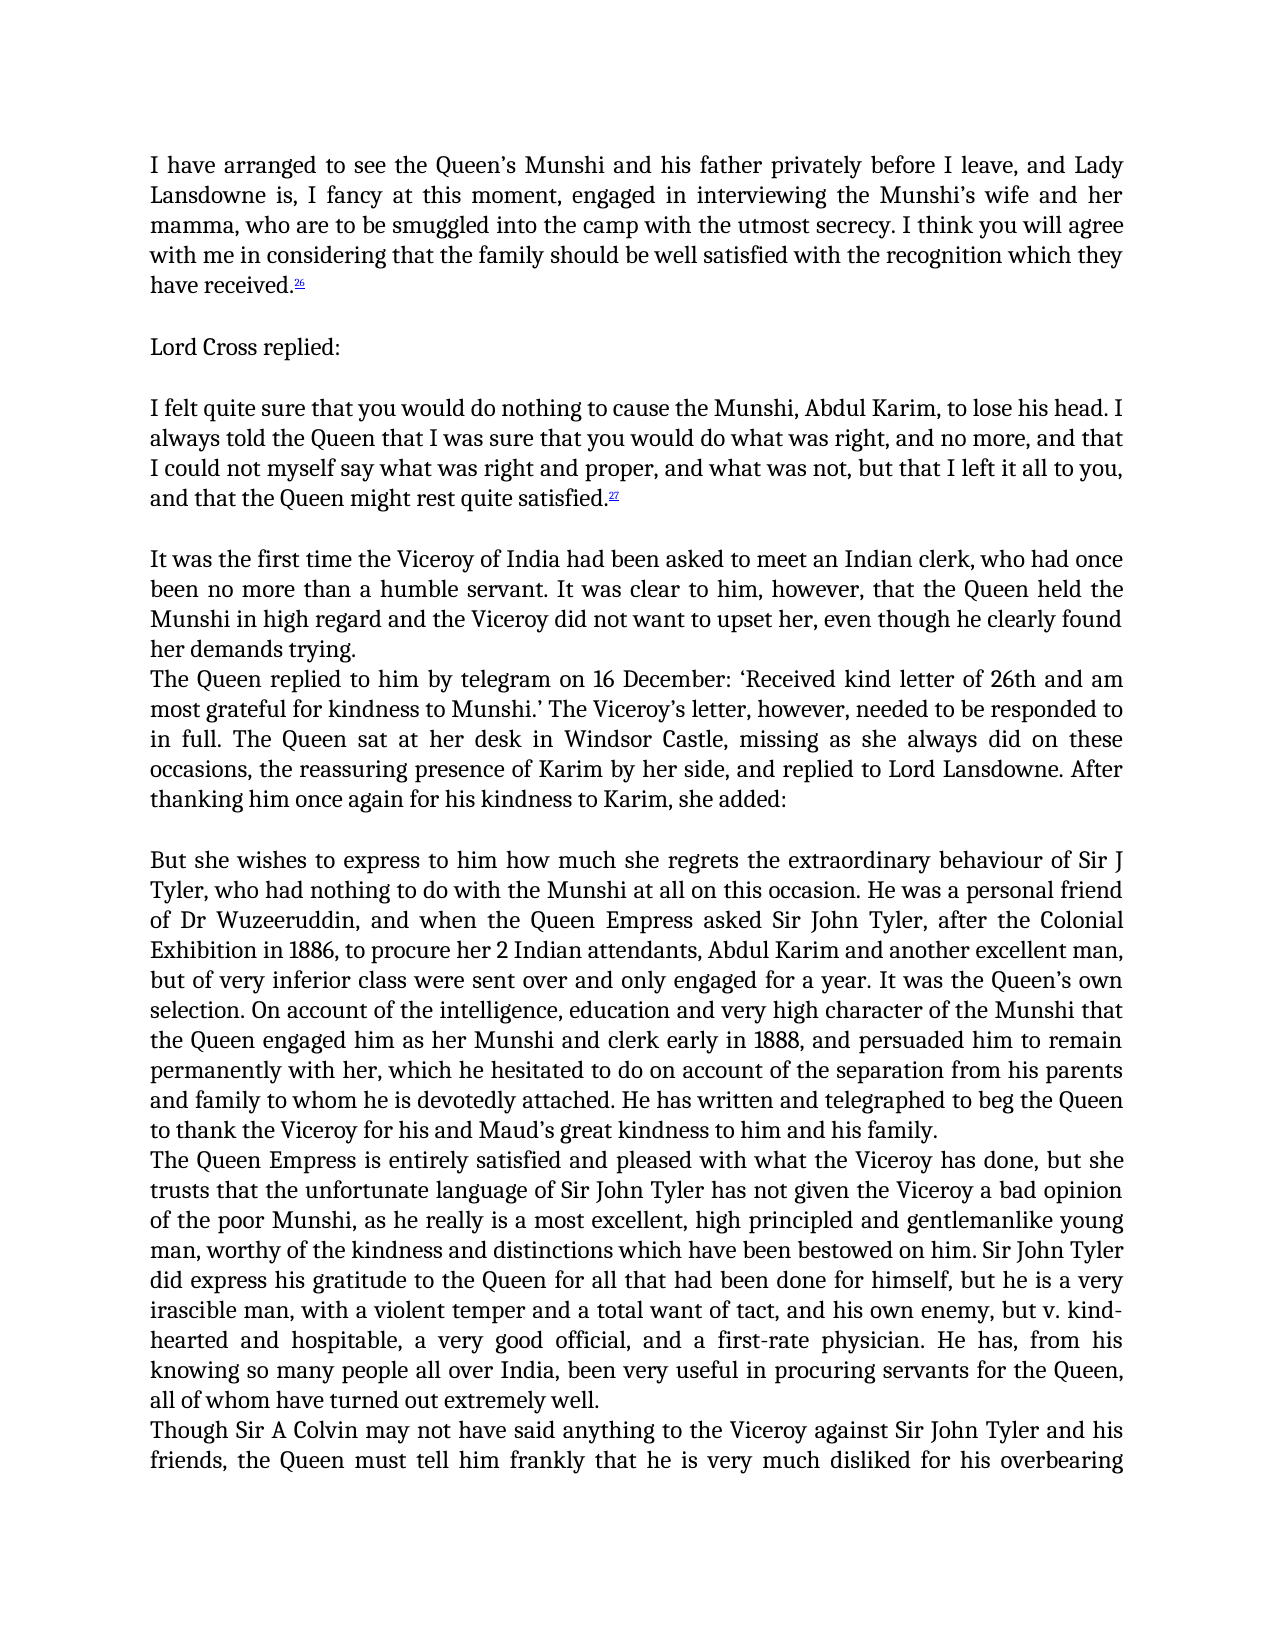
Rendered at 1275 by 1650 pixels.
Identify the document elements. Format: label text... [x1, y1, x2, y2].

text The Queen Empress is entirely satisfied and pleased with what the Viceroy has done, but she trusts that the unfortunate language of Sir John Tyler has not given the Viceroy a bad opinion of the poor Munshi, as he really is a most excellent, high principled and gentlemanlike young man, worthy of the kindness and distinctions which have been bestowed on him. Sir John Tyler did express his gratitude to the Queen for all that had been done for himself, but he is a very irascible man, with a violent temper and a total want of tact, and his own enemy, but v. kind-hearted and hospitable, a very good official, and a first-rate physician. He has, from his knowing so many people all over India, been very useful in procuring servants for the Queen, all of whom have turned out extremely well. [150, 1145, 1125, 1415]
text I felt quite sure that you would do nothing to cause the Munshi, Abdul Karim, to lose his head. I always told the Queen that I was sure that you would do what was right, and no more, and that I could not myself say what was right and proper, and what was not, but that I left it all to you, and that the Queen might rest quite satisfied.27 [150, 392, 1125, 512]
text Lord Cross replied: [150, 331, 1125, 361]
text But she wishes to express to him how much she regrets the extraordinary behaviour of Sir J Tyler, who had nothing to do with the Munshi at all on this occasion. He was a personal friend of Dr Wuzeeruddin, and when the Queen Empress asked Sir John Tyler, after the Colonial Exhibition in 1886, to procure her 2 Indian attendants, Abdul Karim and another excellent man, but of very inferior class were sent over and only engaged for a year. It was the Queen’s own selection. On account of the intelligence, education and very high character of the Munshi that the Queen engaged him as her Munshi and clerk early in 1888, and persuaded him to remain permanently with her, which he hesitated to do on account of the separation from his parents and family to whom he is devotedly attached. He has written and telegraphed to beg the Queen to thank the Viceroy for his and Maud’s great kindness to him and his family. [150, 845, 1125, 1145]
text It was the first time the Viceroy of India had been asked to meet an Indian clerk, who had once been no more than a humble servant. It was clear to him, however, that the Queen held the Munshi in high regard and the Viceroy did not want to upset her, even though he clearly found her demands trying. [150, 544, 1125, 664]
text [150, 1415, 1125, 1475]
text The Queen replied to him by telegram on 16 December: ‘Received kind letter of 26th and am most grateful for kindness to Munshi.’ The Viceroy’s letter, however, needed to be responded to in full. The Queen sat at her desk in Windsor Castle, missing as she always did on these occasions, the reassuring presence of Karim by her side, and replied to Lord Lansdowne. After thanking him once again for his kindness to Karim, she added: [150, 664, 1125, 814]
text I have arranged to see the Queen’s Munshi and his father privately before I leave, and Lady Lansdowne is, I fancy at this moment, engaged in interviewing the Munshi’s wife and her mamma, who are to be smuggled into the camp with the utmost secrecy. I think you will agree with me in considering that the family should be well satisfied with the recognition which they have received.26 [150, 150, 1125, 300]
